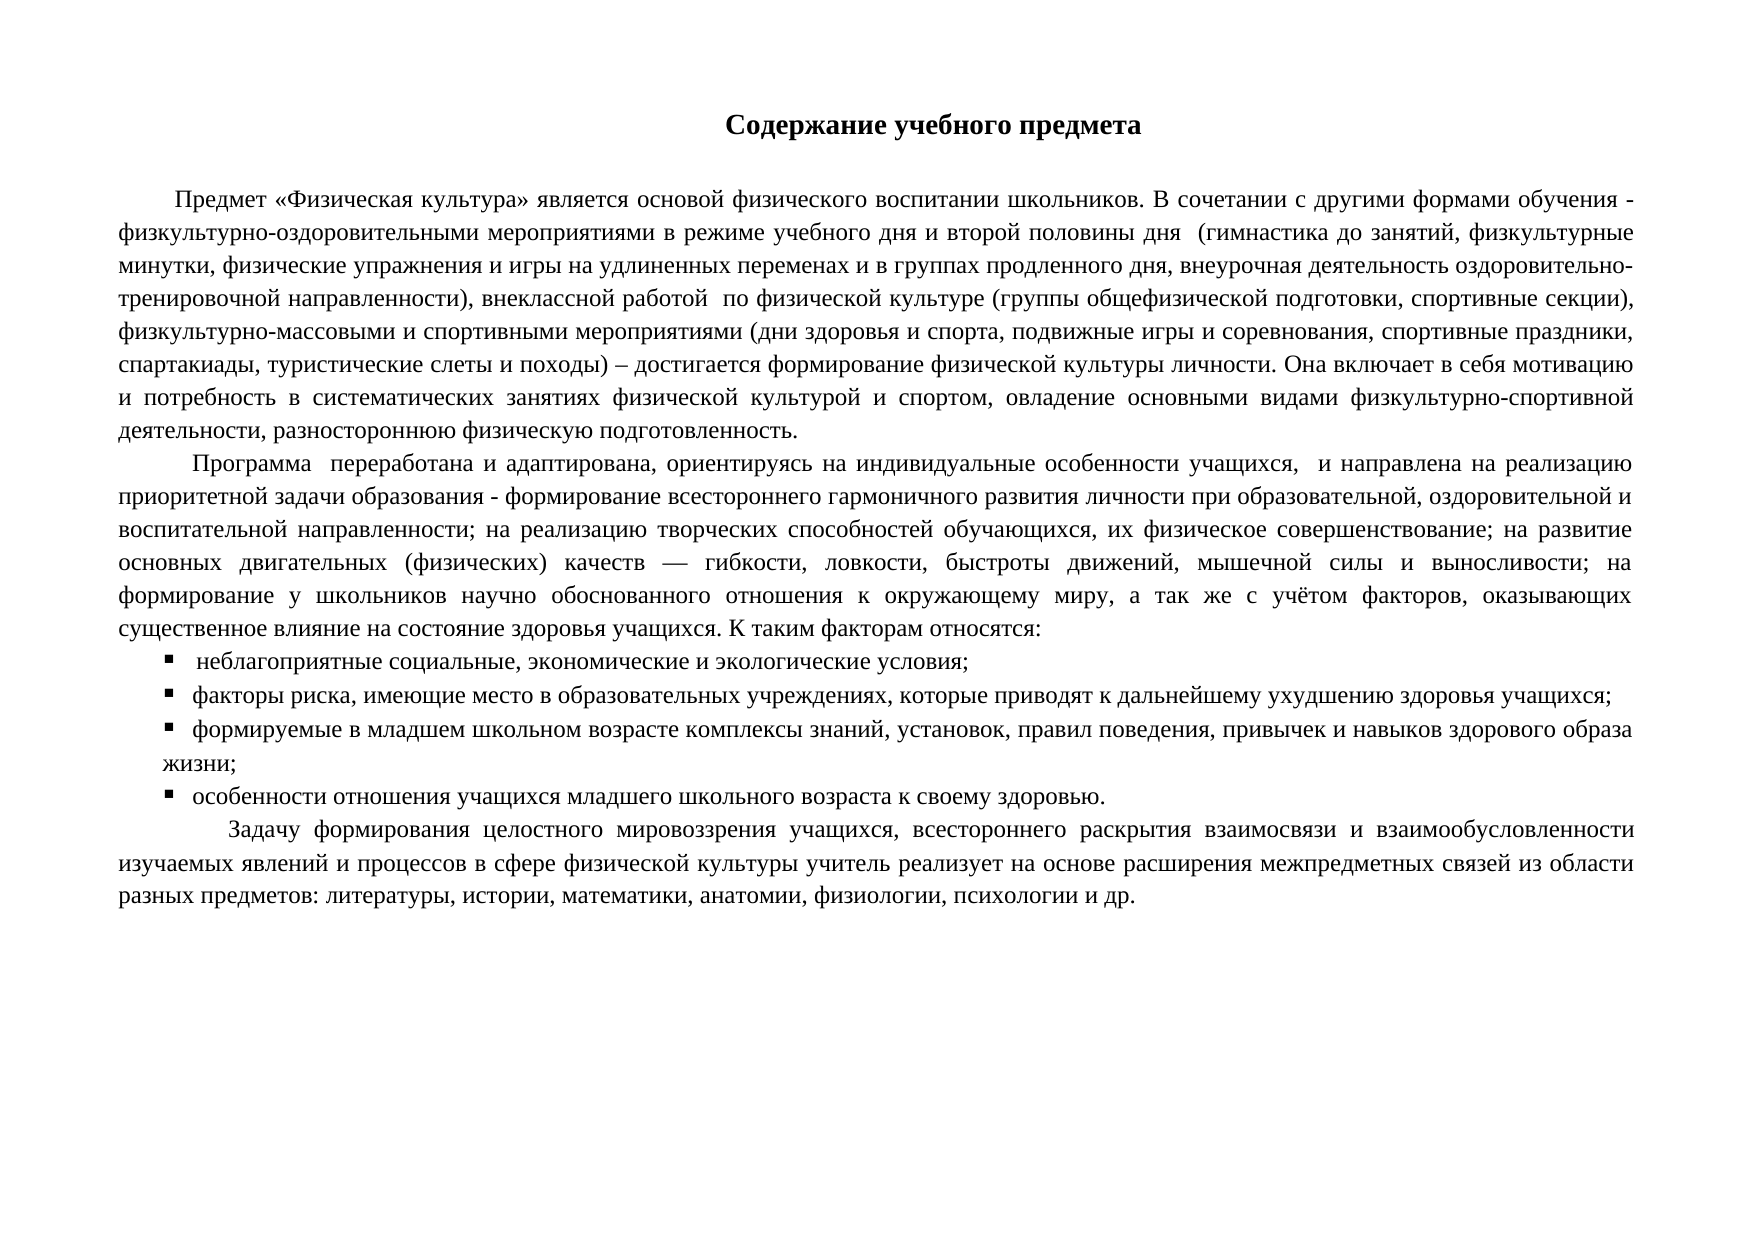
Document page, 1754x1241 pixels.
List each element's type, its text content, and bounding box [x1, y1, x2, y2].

list факторы риска, имеющие место в образовательных учреждениях, которые приводят к дальнейшему ухудшению здоровья учащихся; [120, 680, 1634, 709]
text Содержание учебного предмета [231, 107, 1636, 140]
text Предмет «Физическая культура» является основой физического воспитании школьников. В сочетании с другими формами обучения - физкультурно-оздоровительными мероприятиями в режиме учебного дня и второй половины дня (гимнастика до занятий, физкультурные минутки, физические упражнения и игры на удлиненных переменах и в группах продленного дня, внеурочная деятельность оздоровительно-тренировочной направленности), внеклассной работой по физической культуре (группы общефизической подготовки, спортивные секции), физкультурно-массовыми и спортивными мероприятиями (дни здоровья и спорта, подвижные игры и соревнования, спортивные праздники, спартакиады, туристические слеты и походы) – достигается формирование физической культуры личности. Она включает в себя мотивацию и потребность в систематических занятиях физической культурой и спортом, овладение основными видами физкультурно-спортивной деятельности, разностороннюю физическую подготовленность. [118, 184, 1636, 444]
list формируемые в младшем школьном возрасте комплексы знаний, установок, правил поведения, привычек и навыков здорового образа жизни; [162, 714, 1634, 776]
text Программа переработана и адаптирована, ориентируясь на индивидуальные особенности учащихся, и направлена на реализацию приоритетной задачи образования - формирование всестороннего гармоничного развития личности при образовательной, оздоровительной и воспитательной направленности; на реализацию творческих способностей обучающихся, их физическое совершенствование; на развитие основных двигательных (физических) качеств — гибкости, ловкости, быстроты движений, мышечной силы и выносливости; на формирование у школьников научно обоснованного отношения к окружающему миру, а так же с учётом факторов, оказывающих существенное влияние на состояние здоровья учащихся. К таким факторам относятся: [118, 448, 1633, 642]
list особенности отношения учащихся младшего школьного возраста к своему здоровью. [162, 781, 1634, 810]
list неблагоприятные социальные, экономические и экологические условия; [120, 646, 1634, 676]
text Задачу формирования целостного мировоззрения учащихся, всестороннего раскрытия взаимосвязи и взаимообусловленности изучаемых явлений и процессов в сфере физической культуры учитель реализует на основе расширения межпредметных связей из области разных предметов: литературы, истории, математики, анатомии, физиологии, психологии и др. [118, 814, 1636, 909]
